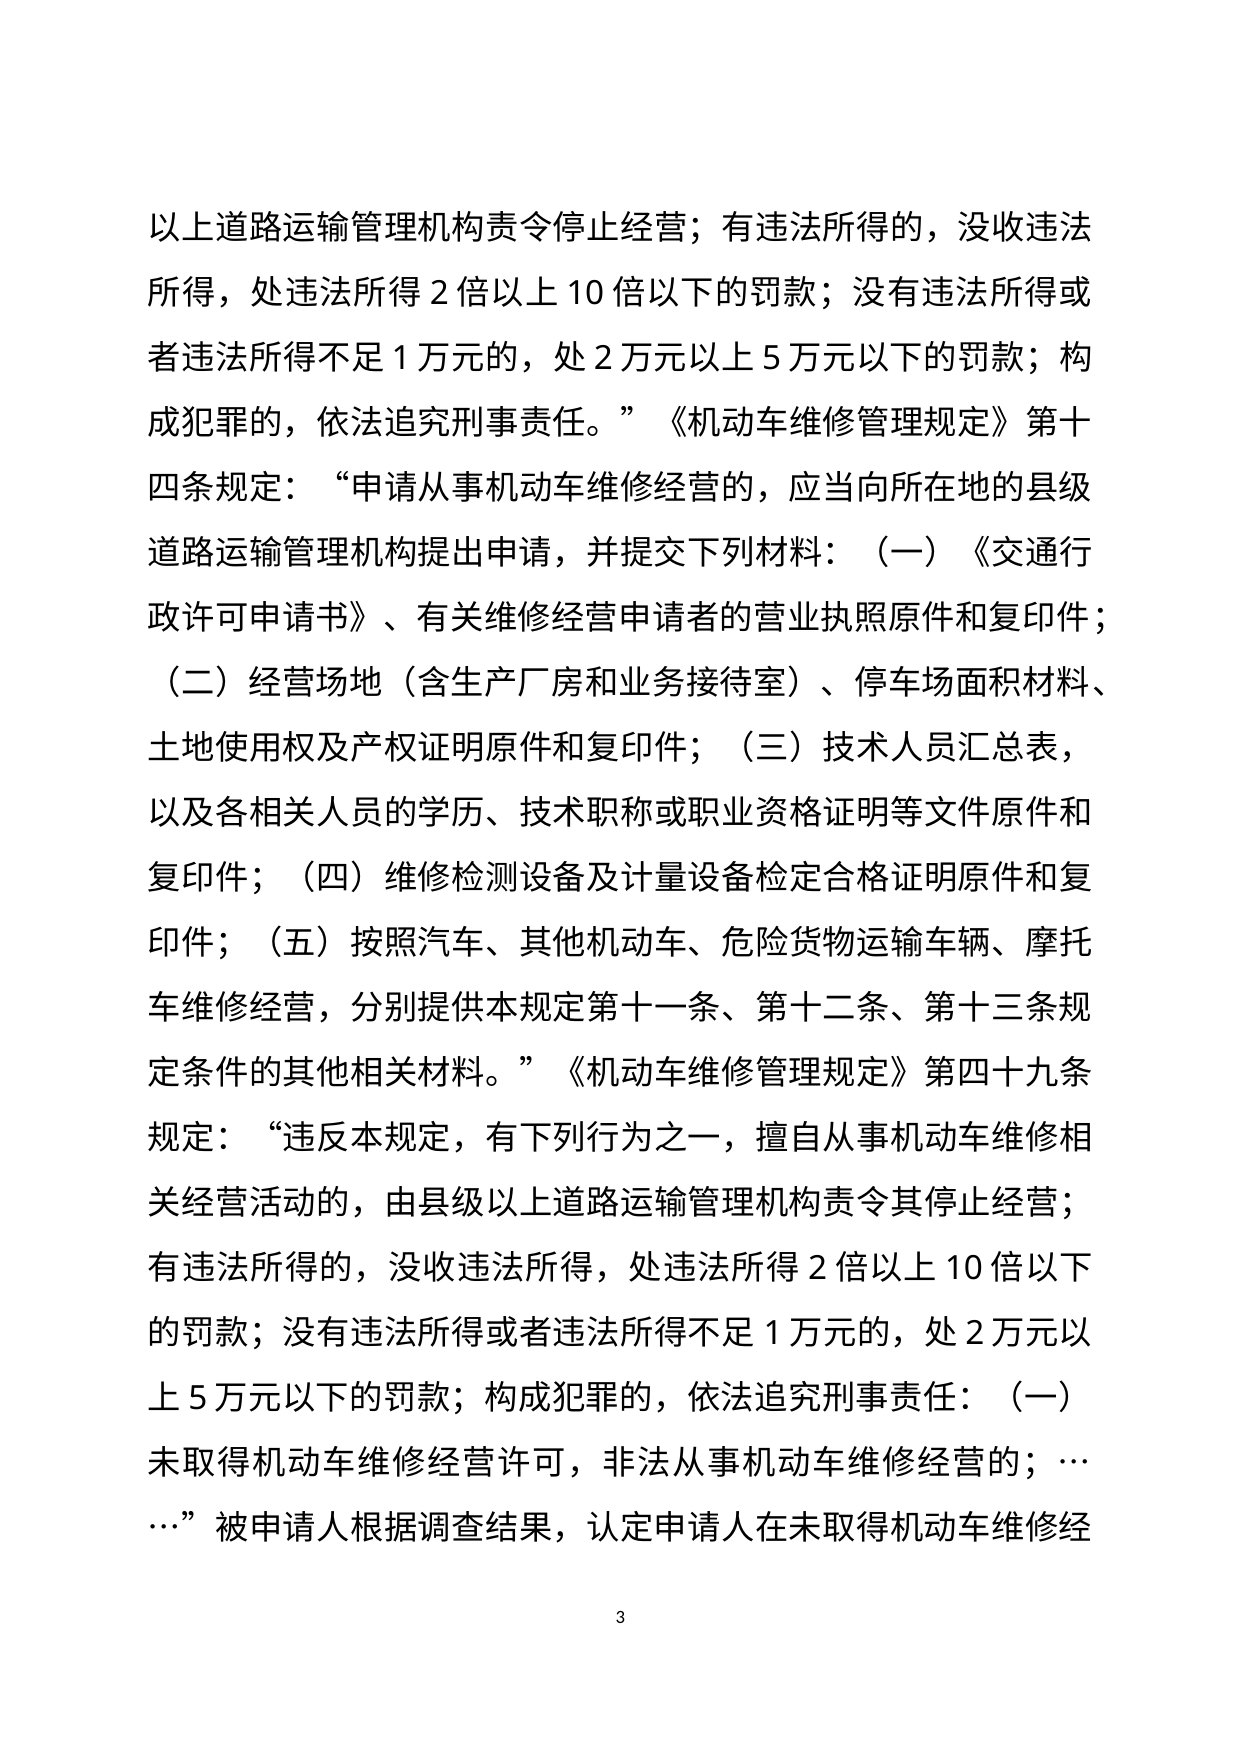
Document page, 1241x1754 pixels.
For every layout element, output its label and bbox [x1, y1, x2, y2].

text [148, 192, 1092, 1557]
